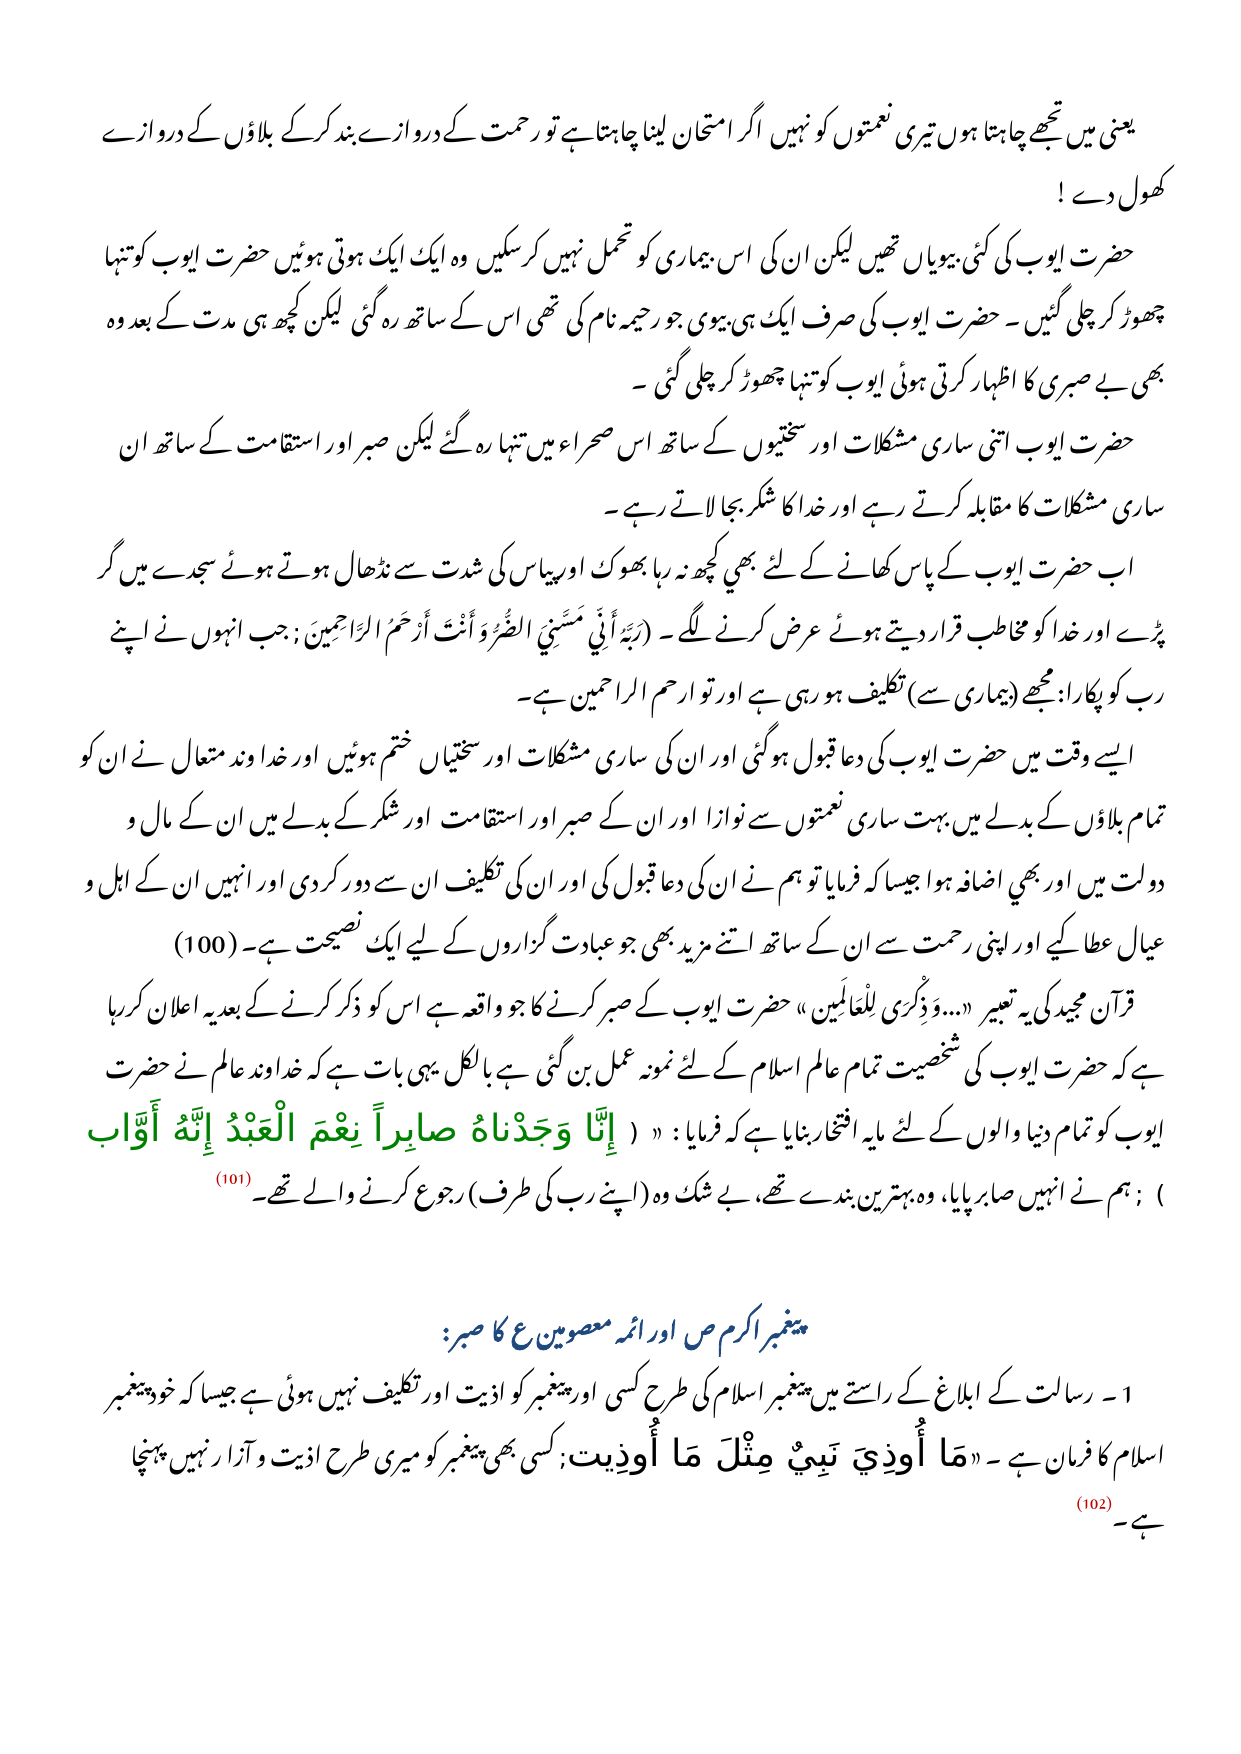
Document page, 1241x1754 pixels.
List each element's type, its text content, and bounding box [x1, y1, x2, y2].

text حضرت ایوب کی کئی بیویاں تھیں لیکن ان کی اس بیماری کو تحمل نہیں کرسکیں وہ ایک ایک ہوتی ہو‏‏‏ئیں حضرت ایوب کو تنہا چھوڑ کر چلی گئیں ۔ حضرت ایوب کی صرف ایک ہی بیوی جو رحیمہ نام کی تھی اس کے ساتھ رہ گئی لیکن کچھ ہی مدت کے بعد وہ بھی بے صبری کا اظہار کرتی ہو‏‏‏ئی ایوب کو تنہا چھوڑ کر چلی گئی ۔ [75, 219, 1165, 406]
text یعنی میں تجھے چاہتا ہوں تیری نعمتوں کو نہیں اگر امتحان لینا چاہتاہے تو رحمت کے دروازے بند کرکے بلاؤں کے دروازے کھول دے ! [75, 94, 1165, 219]
text حضرت ایوب اتنی ساری مشکلات اور سختیوں کے ساتھ اس صحراء میں تنہا رہ گئے لیکن صبر اور استقامت کے ساتھ ان ساری مشکلات کا مقابلہ کرتے رہے اور خدا کا شکر بجا لاتے رہے ۔ [75, 406, 1165, 531]
text ایسے وقت میں حضرت ایوب کی دعا قبول ہو‏‏‏گئی اور ان کی ساری مشکلات اور سختیاں ختم ہو‏‏‏ئیں اور خدا وند متعال نے ان کو تمام بلاؤں کے بدلے میں بہت ساری نعمتوں سے نوازا اور ان کے صبر اور استقامت اور شکر کے بدلے میں ان کے مال و دولت میں اور بھي اضافہ ہوا جیسا کہ فرمایا تو ہم نے ان کی دعا قبول کی اور ان کی تکلیف ان سے دور کر دی اور انہیں ان کے اہل و عیال عطا کیے اور اپنی رحمت سے ان کے ساتھ اتنے مزید بھی جو عبادت گزاروں کے لیے ایک نصیحت ہے۔ ( 100) [75, 719, 1165, 969]
subtitle پیغمبر اکرم ص اور ا‏‏‏ئمہ معصومین ع کا صبر : [75, 1294, 1165, 1356]
text قرآن مجید کی یہ تعبیر «...وَ ذِكْرَى‏ لِلْعَالَمِين‏ ‏» حضرت ایوب کے صبر کرنے کا جو واقعہ ہے اس کو ذکر کرنے کے بعد یہ اعلان کررہا ہے کہ حضرت ایوب کی شخصیت تمام عالم اسلام کے لئے نمونہ عمل بن گئی ہے بالکل یہی بات ہے کہ خداوند عالم نے حضرت ایوب کو تمام دنیا والوں کے لئے مایہ افتخار بنایا ہے کہ فرمایا : « ( إِنَّا وَجَدْناهُ صابِراً نِعْمَ الْعَبْدُ إِنَّهُ أَوَّاب ) ; ہم نے انہیں صابر پایا، وہ بہترین بندے تھے، بے شک وہ (اپنے رب کی طرف) رجوع کرنے والے تھے۔(101) [75, 969, 1165, 1219]
text اب حضرت ایوب کے پاس کھانے کے لئے بھي کچھ نہ رہا بھوک اور پیاس کی شدت سے نڈھال ہوتے ہو‏‏‏ئے سجدے میں گر پڑے اور خدا کو مخاطب قرار دیتے ہو‏‏‏ئے عرض کرنے لگے ۔ (رَبَّهُ أَنِّي مَسَّنِيَ الضُّرُّ وَ أَنْتَ‏ أَرْحَمُ‏ الرَّاحِمِينَ‏ ; جب انہوں نے اپنے رب کو پکارا: مجھے (بیماری سے) تکلیف ہو رہی ہے اور تو ارحم الراحمین ہے۔ [75, 531, 1165, 719]
text 1 ۔ رسالت کے ابلاغ کے راستے میں پیغمبر اسلام کی طرح کسی اور پیغمبر کو اذیت اور تکلیف نہیں ہو‏‏‏ئی ہے جیسا کہ خود پیغمبر اسلام کا فرمان ہے ۔ «مَا أُوذِيَ‏ نَبِيٌ‏ مِثْلَ‏ مَا أُوذِيت‏; کسی بھی پیغمبر کو میری طرح اذیت و آزا ر نہیں پہنچا ہے ۔(102) [75, 1356, 1165, 1544]
